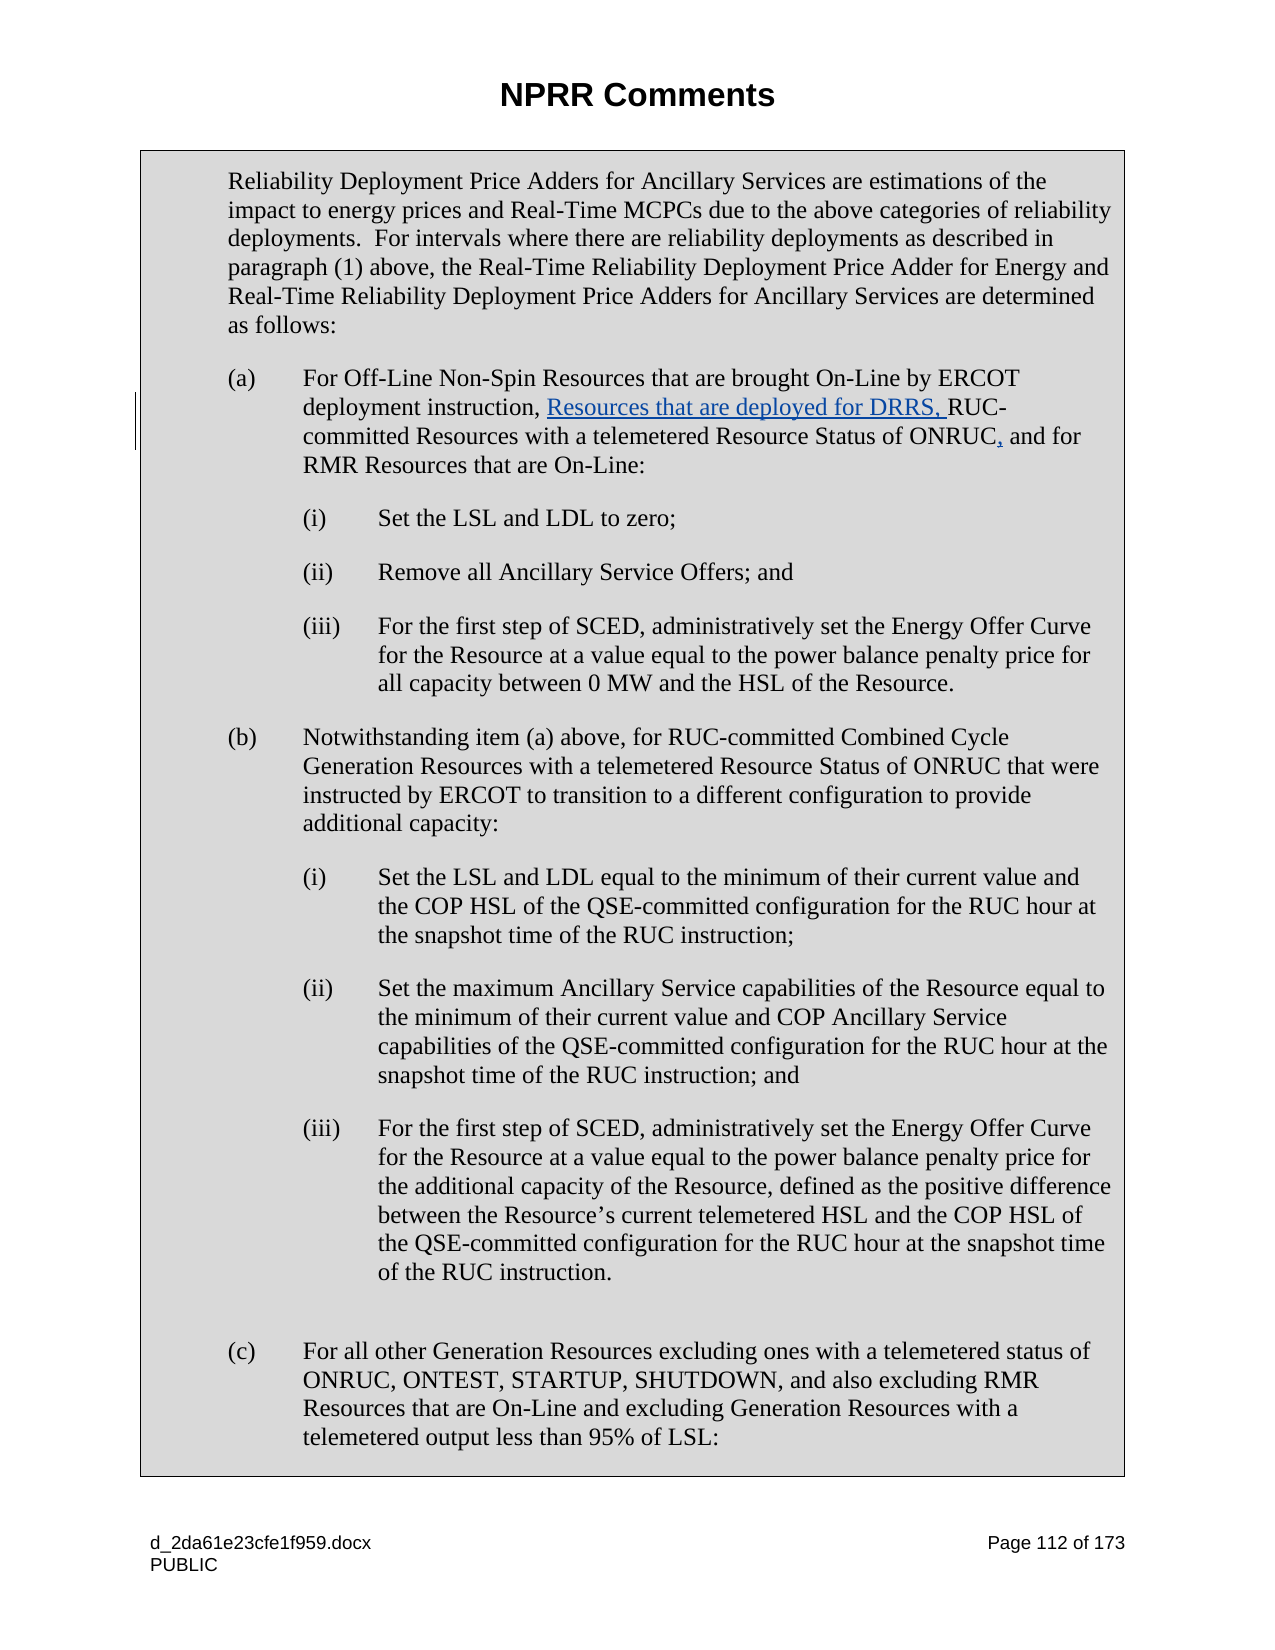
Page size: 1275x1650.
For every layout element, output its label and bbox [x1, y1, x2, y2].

table_header [141, 151, 1124, 1476]
